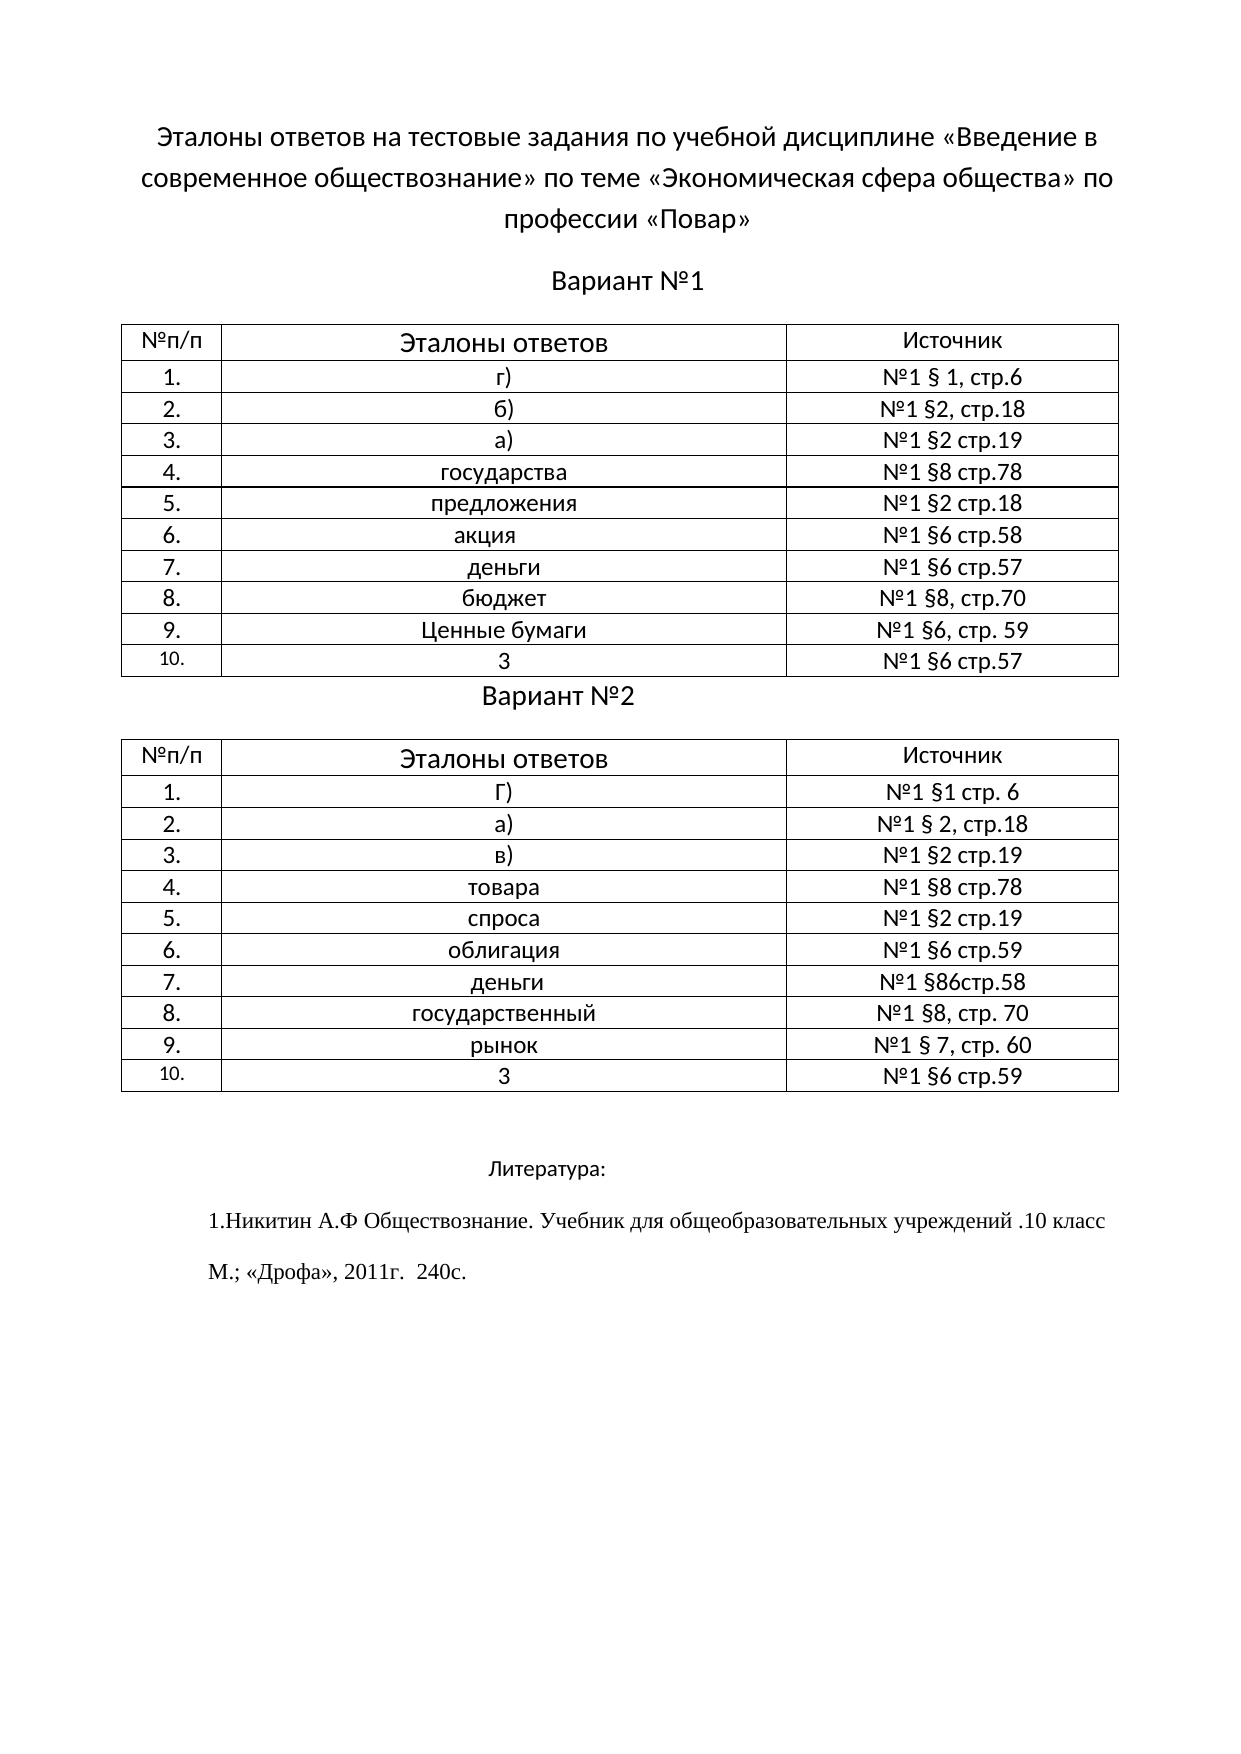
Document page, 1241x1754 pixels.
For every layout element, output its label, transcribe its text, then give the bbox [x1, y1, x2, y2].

table_cell 7. [122, 966, 221, 996]
table_cell б) [222, 393, 786, 423]
table_header №п/п [122, 740, 221, 775]
table_cell №1 §2 стр.18 [787, 488, 1118, 518]
table_cell №1 §6 стр.59 [787, 1060, 1118, 1091]
text 1.Никитин А.Ф Обществознание. Учебник для общеобразовательных учреждений .10 класс [208, 1207, 1122, 1233]
table_cell деньги [222, 551, 786, 581]
table_cell №1 § 7, стр. 60 [787, 1029, 1118, 1059]
table_cell №1 §6 стр.57 [787, 645, 1118, 676]
table_cell №1 §2, стр.18 [787, 393, 1118, 423]
table_cell №1 §1 стр. 6 [787, 776, 1118, 807]
table_cell №1 §8 стр.78 [787, 456, 1118, 486]
table_cell спроса [222, 903, 786, 933]
table_cell а) [222, 424, 786, 455]
table_header Эталоны ответов [222, 325, 786, 360]
table_cell 9. [122, 614, 221, 644]
table_cell 7. [122, 551, 221, 581]
table_cell 3. [122, 424, 221, 455]
text Вариант №2 [133, 677, 1122, 712]
table_cell 2. [122, 808, 221, 838]
table_cell 8. [122, 582, 221, 613]
table_cell №1 § 2, стр.18 [787, 808, 1118, 838]
text Эталоны ответов на тестовые задания по учебной дисциплине «Введение в современное обществознание» по теме «Экономическая сфера общества» по профессии «Повар» [133, 118, 1122, 236]
table_cell №1 §6 стр.57 [787, 551, 1118, 581]
table_cell облигация [222, 934, 786, 965]
table_cell 8. [122, 997, 221, 1028]
table_cell 3. [122, 840, 221, 870]
table_cell 6. [122, 519, 221, 549]
table_cell а) [222, 808, 786, 838]
table_cell 4. [122, 456, 221, 486]
table_header Источник [787, 325, 1118, 360]
table_cell 10. [122, 1060, 221, 1091]
table_cell товара [222, 871, 786, 902]
table_cell деньги [222, 966, 786, 996]
table_cell №1 §6, стр. 59 [787, 614, 1118, 644]
table_cell государства [222, 456, 786, 486]
table_header №п/п [122, 325, 221, 360]
table_cell 5. [122, 488, 221, 518]
table_cell №1 §8, стр. 70 [787, 997, 1118, 1028]
text Вариант №1 [133, 262, 1122, 297]
table_header Источник [787, 740, 1118, 775]
table_cell государственный [222, 997, 786, 1028]
table_cell 3 [222, 1060, 786, 1091]
table_cell №1 §6 стр.59 [787, 934, 1118, 965]
table_cell №1 §2 стр.19 [787, 424, 1118, 455]
text Литература: [133, 1154, 1122, 1182]
table_cell 9. [122, 1029, 221, 1059]
table_header Эталоны ответов [222, 740, 786, 775]
table_cell бюджет [222, 582, 786, 613]
table_cell Г) [222, 776, 786, 807]
table_cell рынок [222, 1029, 786, 1059]
table_cell №1 §2 стр.19 [787, 903, 1118, 933]
table_cell №1 §86стр.58 [787, 966, 1118, 996]
table_cell №1 §6 стр.58 [787, 519, 1118, 549]
table_cell №1 §2 стр.19 [787, 840, 1118, 870]
table_cell №1 §8, стр.70 [787, 582, 1118, 613]
table_cell 1. [122, 361, 221, 392]
table_cell предложения [222, 488, 786, 518]
table_cell 2. [122, 393, 221, 423]
table_cell 5. [122, 903, 221, 933]
text М.; «Дрофа», 2011г. 240с. [208, 1258, 1122, 1284]
table_cell г) [222, 361, 786, 392]
table_cell 10. [122, 645, 221, 676]
table_cell 6. [122, 934, 221, 965]
table_cell 3 [222, 645, 786, 676]
table_cell Ценные бумаги [222, 614, 786, 644]
table_cell №1 § 1, стр.6 [787, 361, 1118, 392]
table_cell 1. [122, 776, 221, 807]
table_cell акция [222, 519, 786, 549]
table_cell в) [222, 840, 786, 870]
table_cell №1 §8 стр.78 [787, 871, 1118, 902]
table_cell 4. [122, 871, 221, 902]
